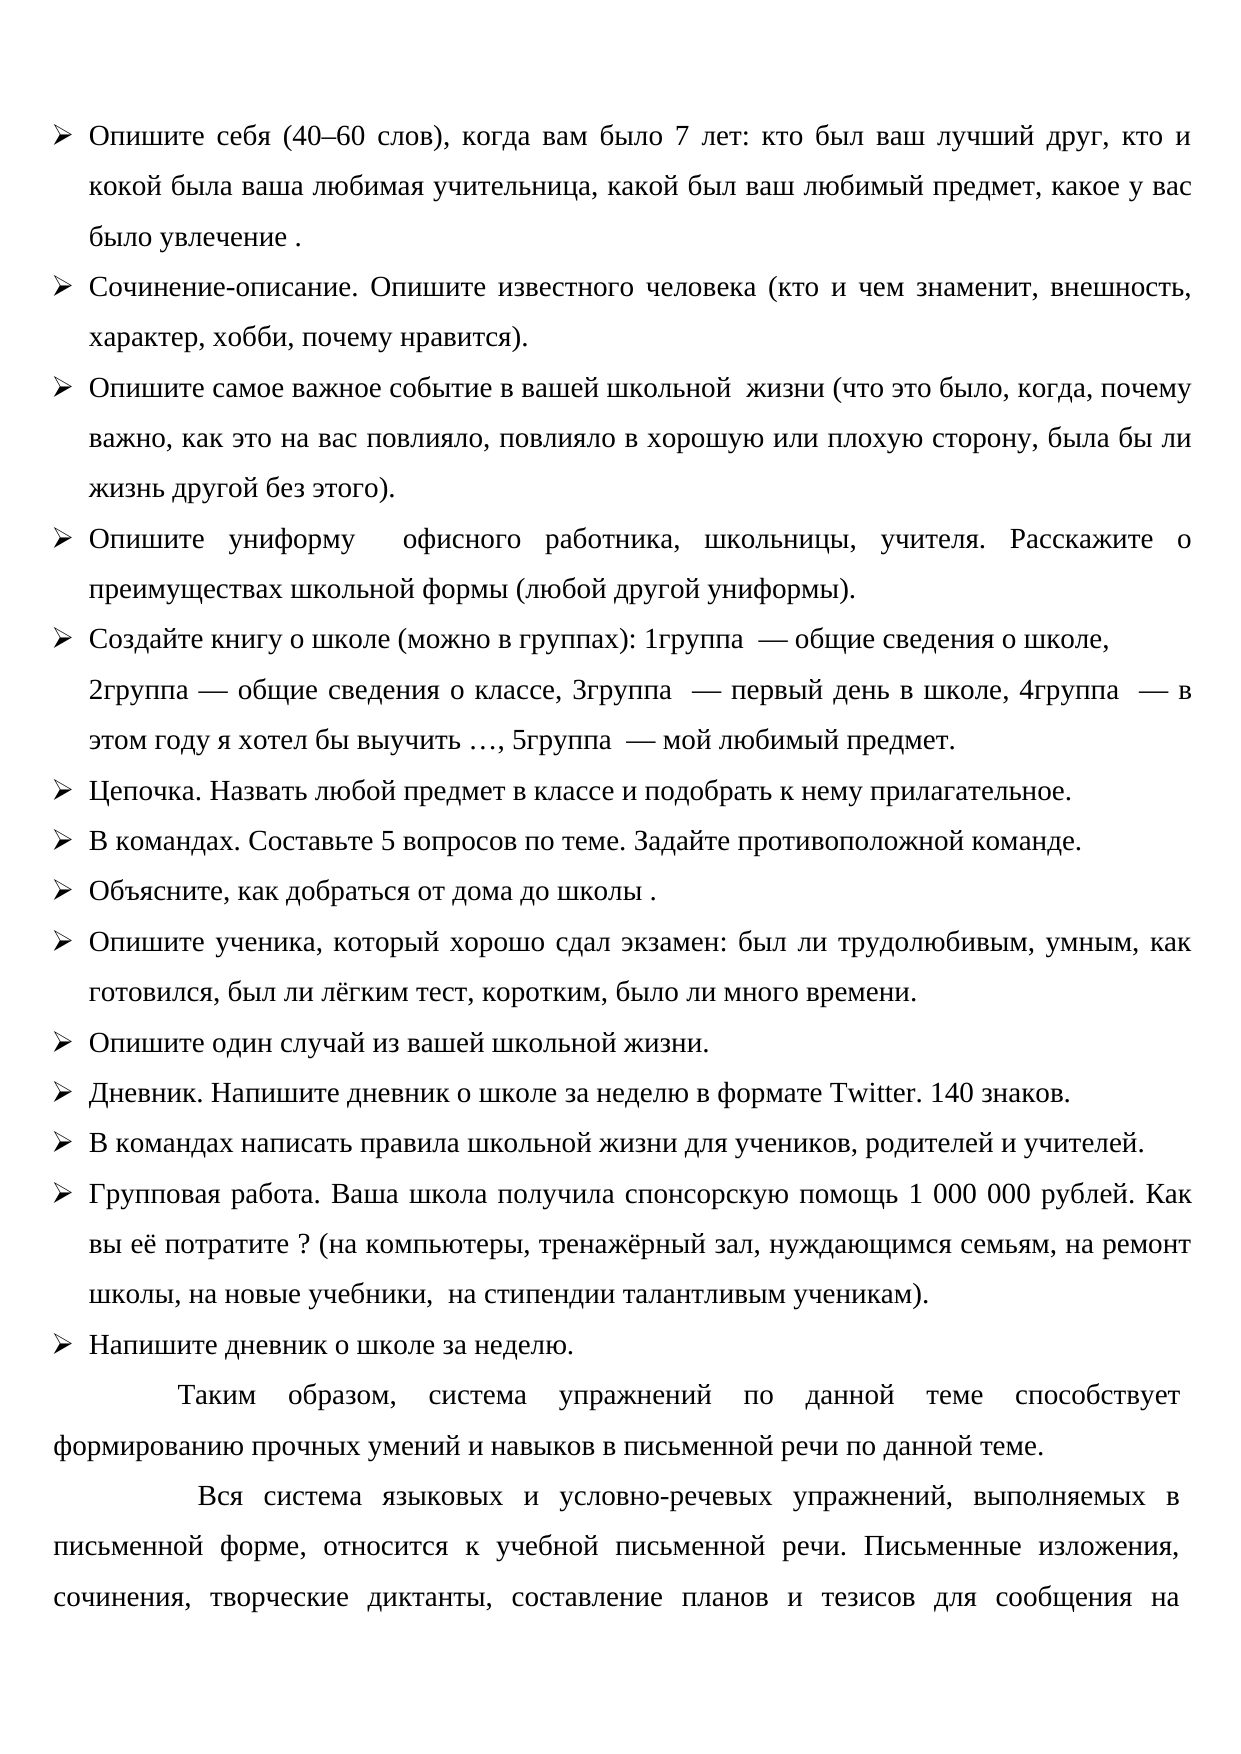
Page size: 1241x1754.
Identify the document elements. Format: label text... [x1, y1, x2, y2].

list Цепочка. Назвать любой предмет в классе и подобрать к нему прилагательное. [51, 773, 1193, 806]
list Опишите один случай из вашей школьной жизни. [51, 1025, 1193, 1058]
text 2группа — общие сведения о классе, 3группа — первый день в школе, 4группа — в этом году я хотел бы выучить …, 5группа — мой любимый предмет. [89, 672, 1193, 756]
list В командах написать правила школьной жизни для учеников, родителей и учителей. [51, 1126, 1193, 1159]
list Опишите самое важное событие в вашей школьной жизни (что это было, когда, почему важно, как это на вас повлияло, повлияло в хорошую или плохую сторону, была бы ли жизнь другой без этого). [51, 370, 1193, 504]
list Групповая работа. Ваша школа получила спонсорскую помощь 1 000 000 рублей. Как вы её потратите ? (на компьютеры, тренажёрный зал, нуждающимся семьям, на ремонт школы, на новые учебники, на стипендии талантливым ученикам). [51, 1176, 1193, 1310]
list Объясните, как добраться от дома до школы . [51, 873, 1193, 907]
list Создайте книгу о школе (можно в группах): 1группа — общие сведения о школе, [51, 622, 1193, 655]
list Дневник. Напишите дневник о школе за неделю в формате Twitter. 140 знаков. [51, 1075, 1193, 1109]
list В командах. Составьте 5 вопросов по теме. Задайте противоположной команде. [51, 823, 1193, 857]
list Опишите униформу офисного работника, школьницы, учителя. Расскажите о преимуществах школьной формы (любой другой униформы). [51, 521, 1193, 605]
list Напишите дневник о школе за неделю. [51, 1327, 1193, 1361]
list Опишите ученика, который хорошо сдал экзамен: был ли трудолюбивым, умным, как готовился, был ли лёгким тест, коротким, было ли много времени. [51, 924, 1193, 1008]
list Сочинение-описание. Опишите известного человека (кто и чем знаменит, внешность, характер, хобби, почему нравится). [51, 269, 1193, 353]
list Опишите себя (40–60 слов), когда вам было 7 лет: кто был ваш лучший друг, кто и кокой была ваша любимая учительница, какой был ваш любимый предмет, какое у вас было увлечение . [51, 118, 1193, 252]
text Таким образом, система упражнений по данной теме способствует формированию прочных умений и навыков в письменной речи по данной теме. [53, 1377, 1181, 1461]
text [53, 1478, 1181, 1612]
